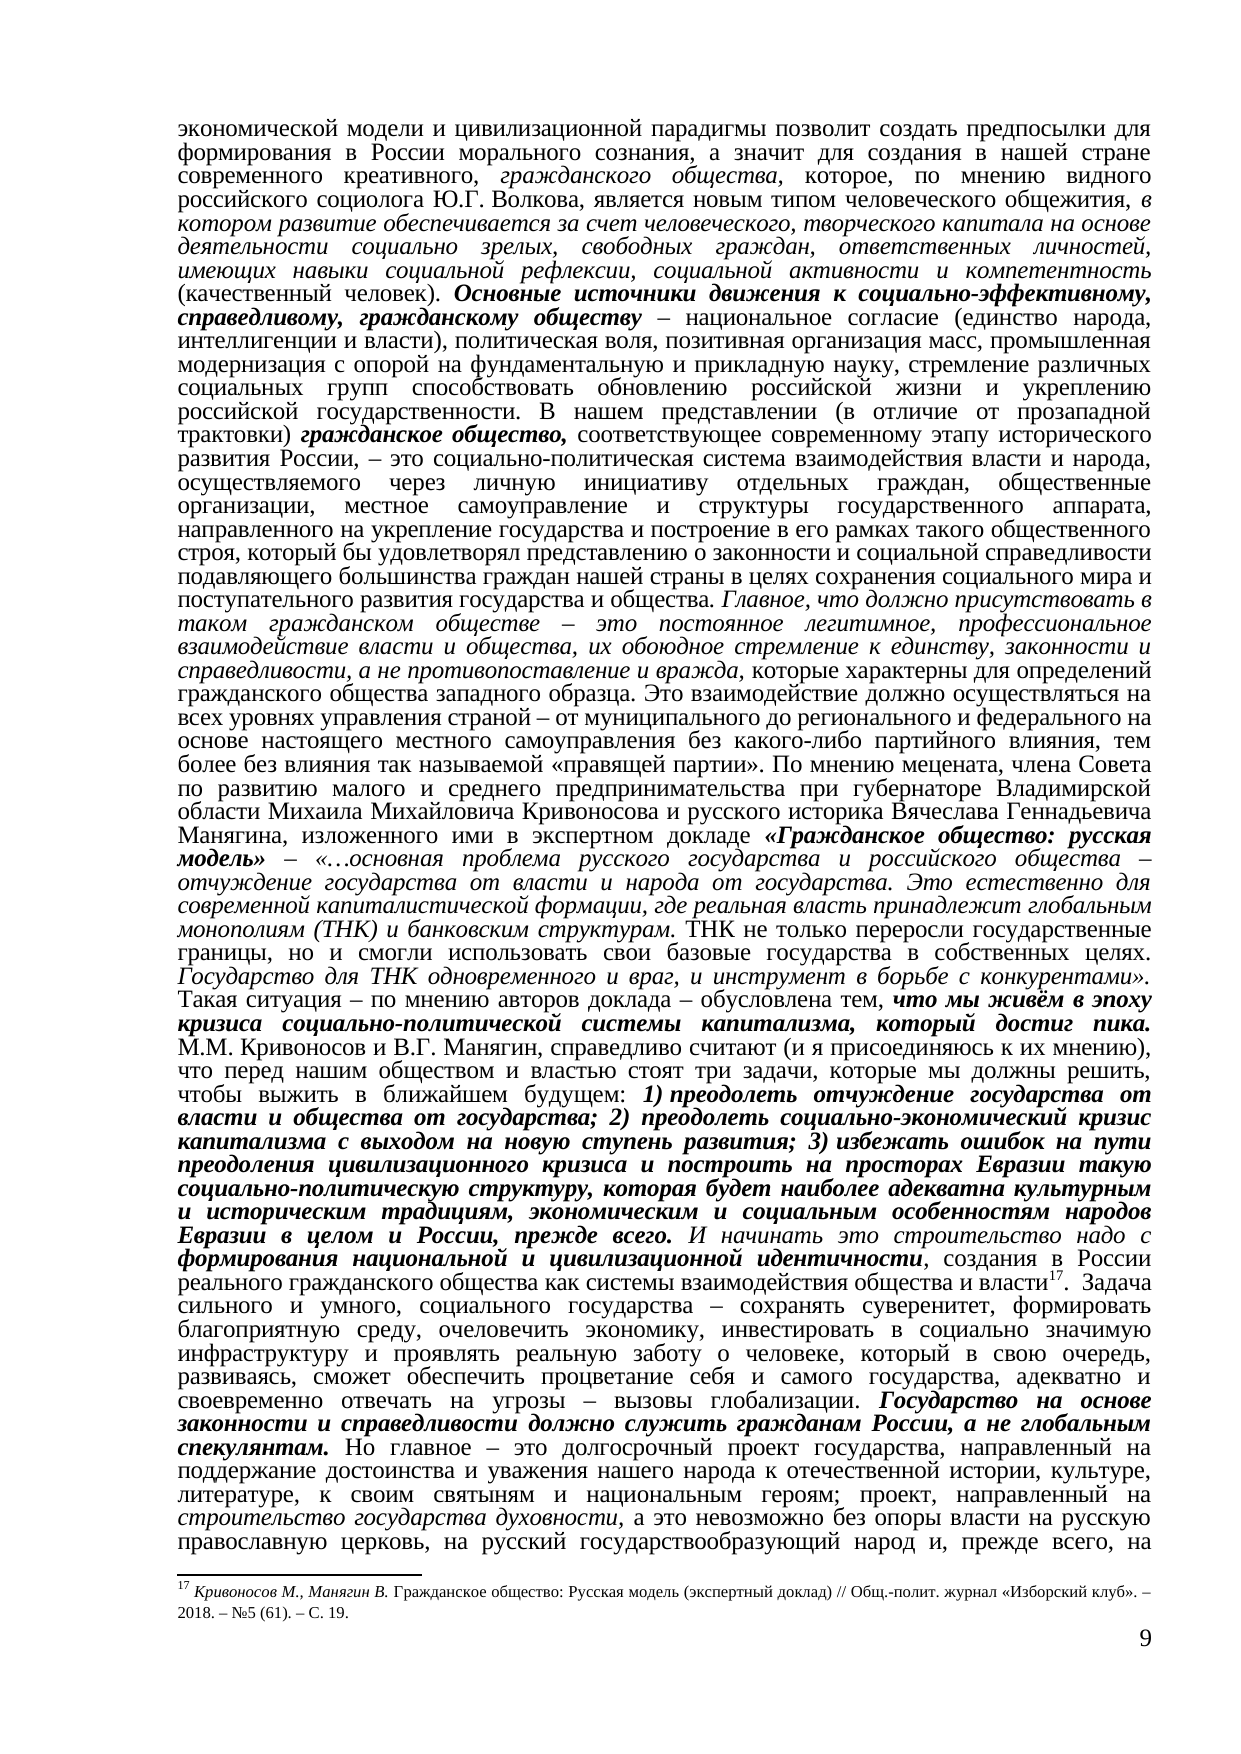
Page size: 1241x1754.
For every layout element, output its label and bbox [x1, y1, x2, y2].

text [177, 118, 1152, 1554]
